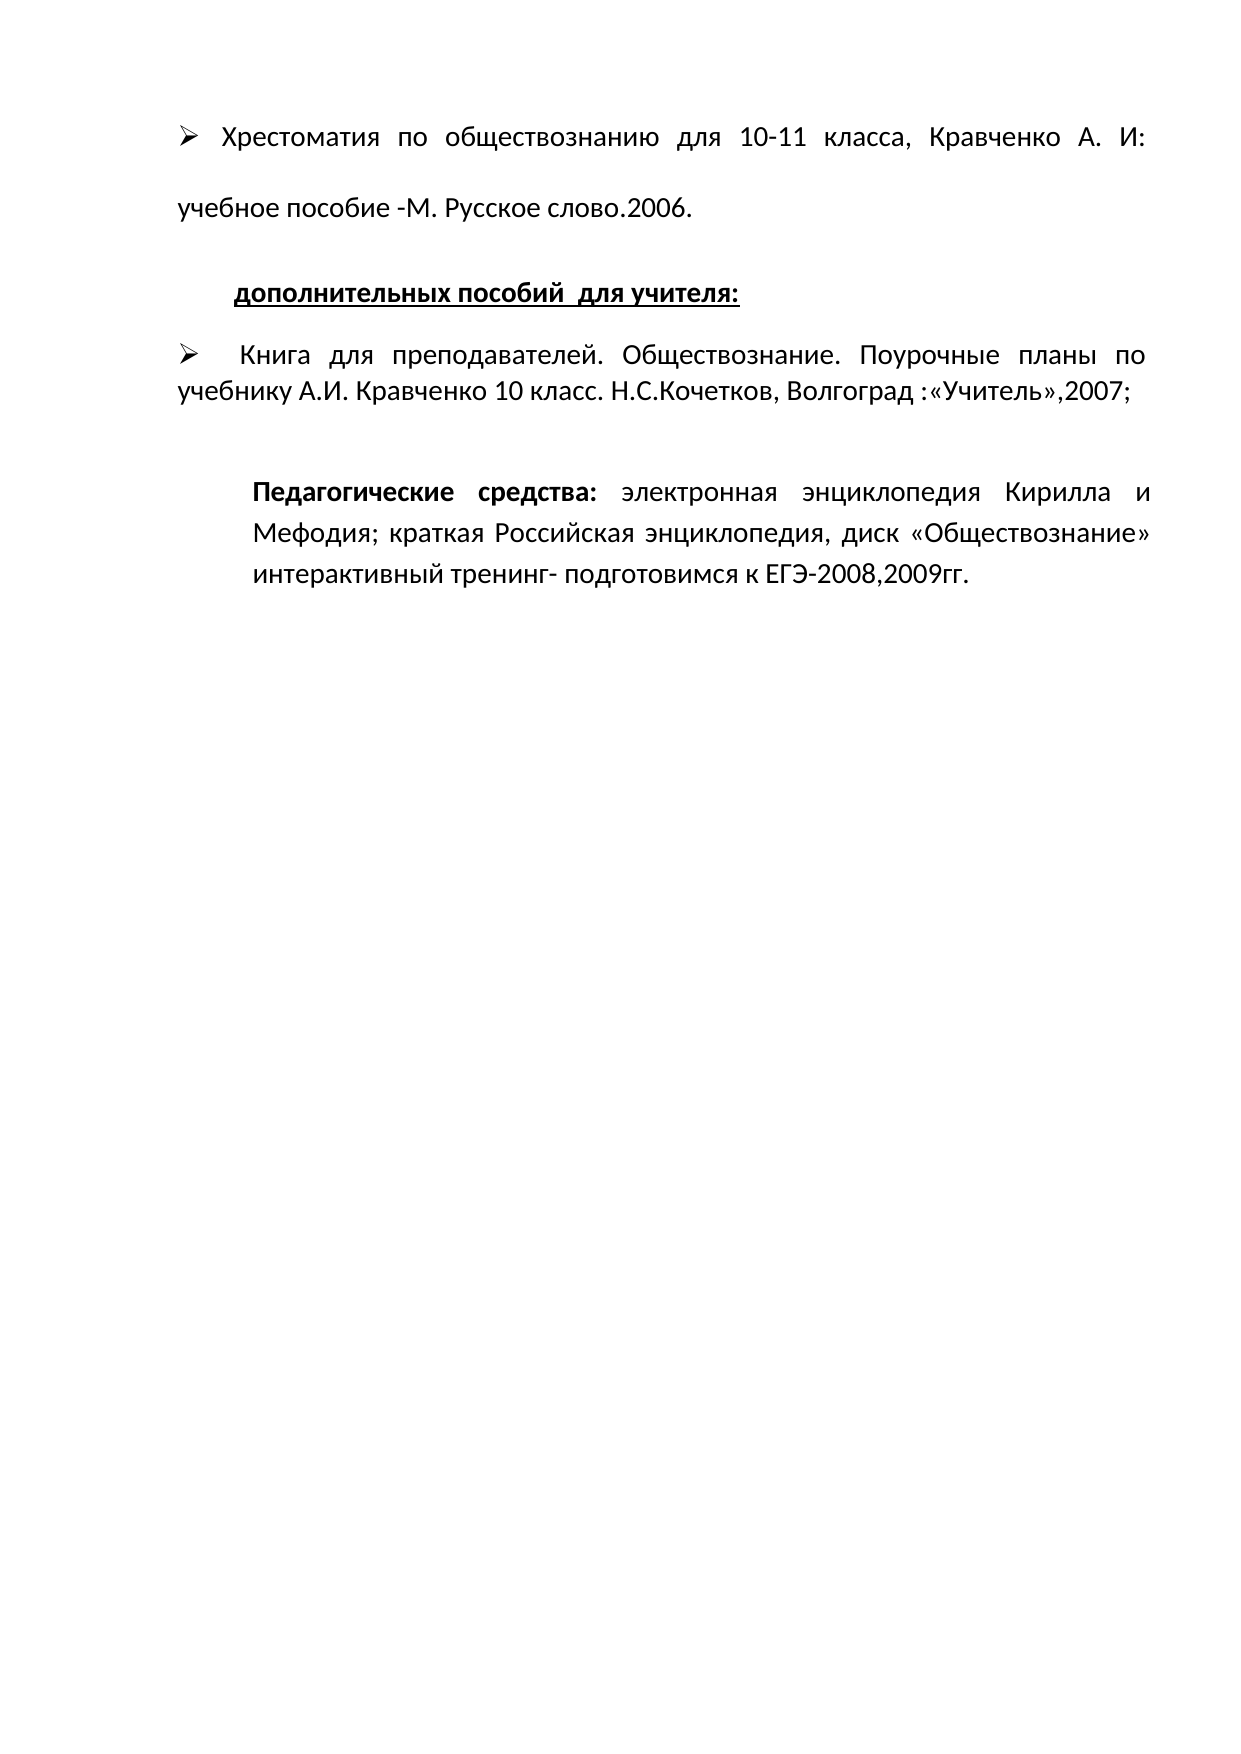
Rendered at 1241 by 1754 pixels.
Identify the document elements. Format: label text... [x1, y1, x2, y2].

list Книга для преподавателей. Обществознание. Поурочные планы по учебнику А.И. Кравченко 10 класс. Н.С.Кочетков, Волгоград :«Учитель»,2007; [177, 336, 1147, 408]
list Хрестоматия по обществознанию для 10-11 класса, Кравченко А. И: учебное пособие -М. Русское слово.2006. [177, 118, 1147, 225]
text дополнительных пособий для учителя: [215, 274, 1152, 310]
text Педагогические средства: электронная энциклопедия Кирилла и Мефодия; краткая Российская энциклопедия, диск «Обществознание» интерактивный тренинг- подготовимся к ЕГЭ-2008,2009гг. [252, 473, 1152, 591]
